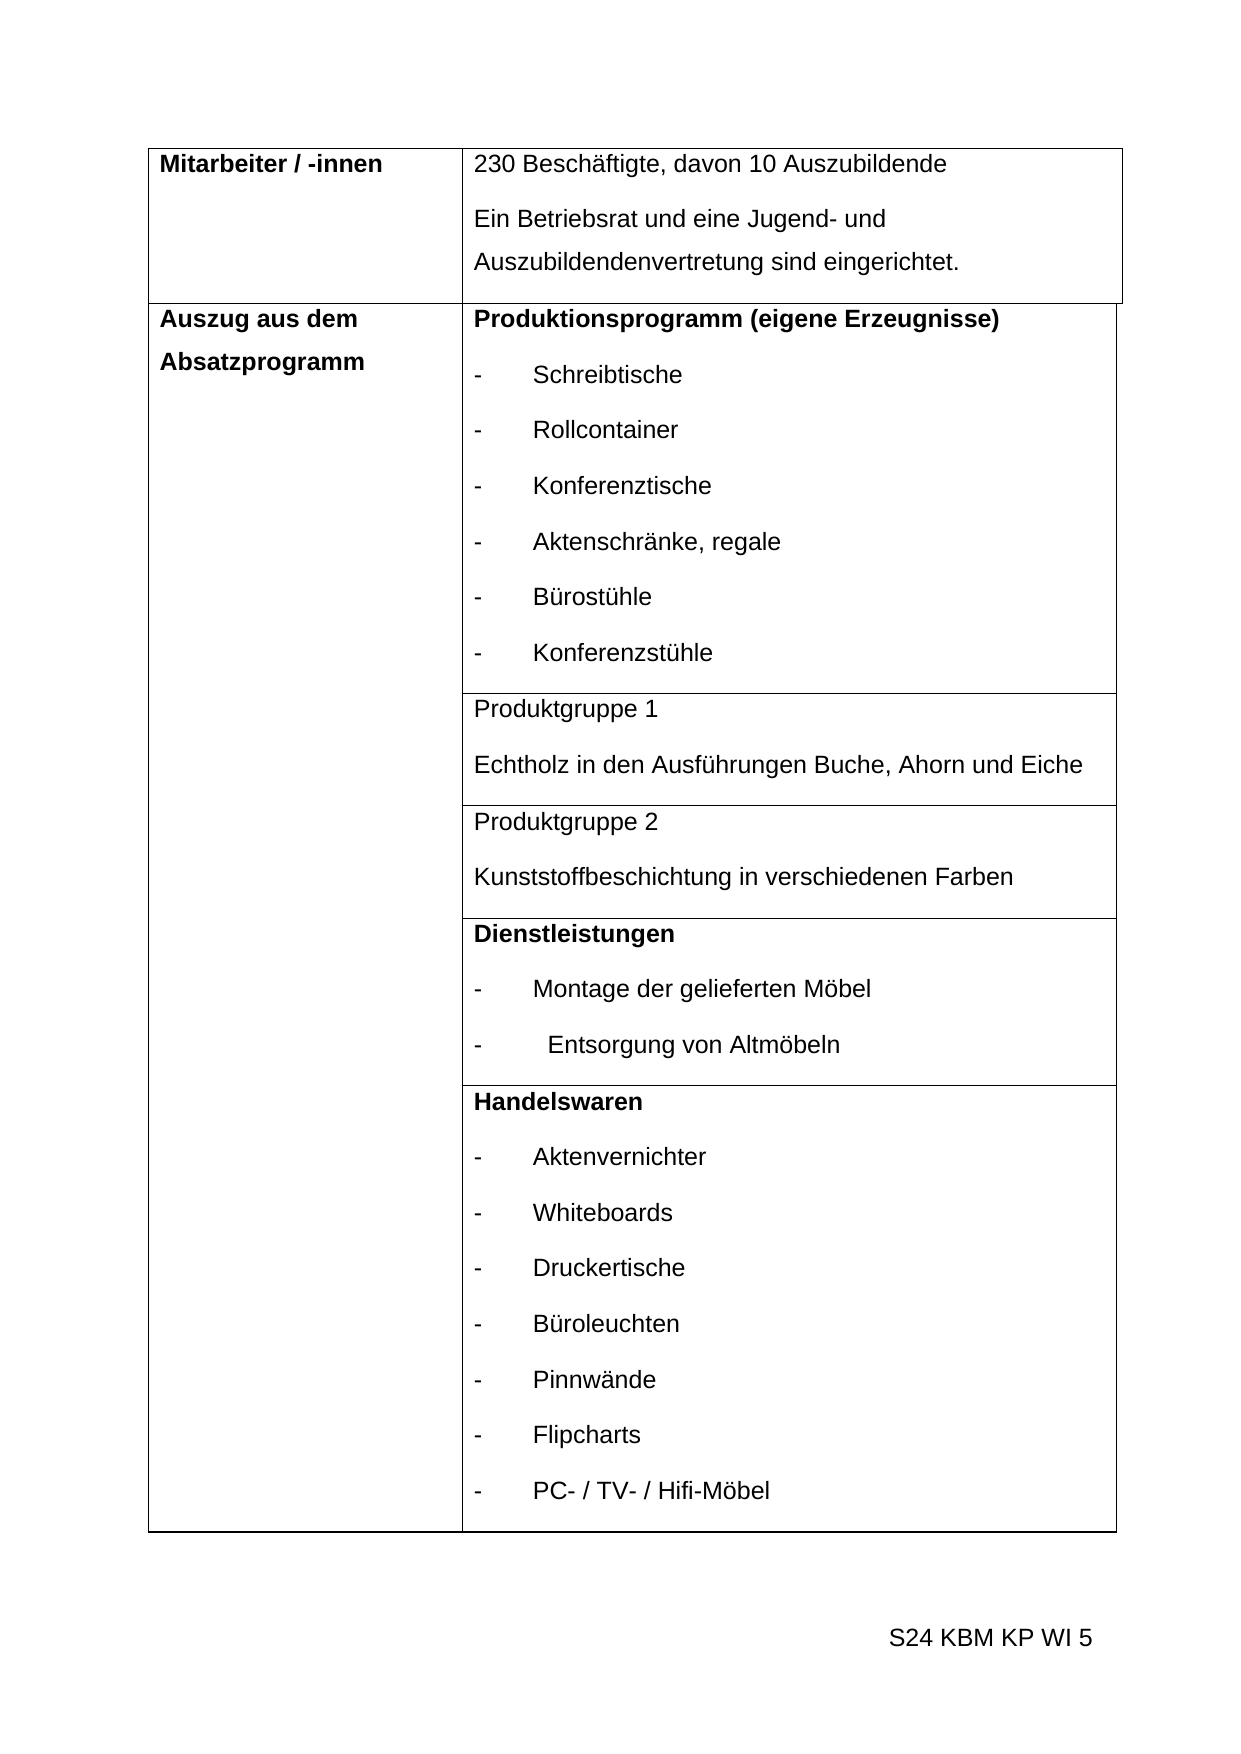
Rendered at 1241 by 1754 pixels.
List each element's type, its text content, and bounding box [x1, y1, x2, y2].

table_cell Handelswaren - Aktenvernichter - Whiteboards - Druckertische - Büroleuchten - Pinnwände - Flipcharts - PC- / TV- / Hifi-Möbel [463, 1086, 1116, 1531]
table_cell Produktgruppe 2 Kunststoffbeschichtung in verschiedenen Farben [463, 806, 1116, 918]
table_cell Produktionsprogramm (eigene Erzeugnisse) - Schreibtische - Rollcontainer - Konferenztische - Aktenschränke, regale - Bürostühle - Konferenzstühle [463, 304, 1116, 693]
table_header 230 Beschäftigte, davon 10 Auszubildende Ein Betriebsrat und eine Jugend- und Auszubildendenvertretung sind eingerichtet. [463, 149, 1122, 303]
table_header Mitarbeiter / -innen [149, 149, 462, 303]
table_cell Produktgruppe 1 Echtholz in den Ausführungen Buche, Ahorn und Eiche [463, 694, 1116, 805]
table_cell Dienstleistungen - Montage der gelieferten Möbel - Entsorgung von Altmöbeln [463, 919, 1116, 1085]
table_cell Auszug aus dem Absatzprogramm [149, 304, 462, 1531]
